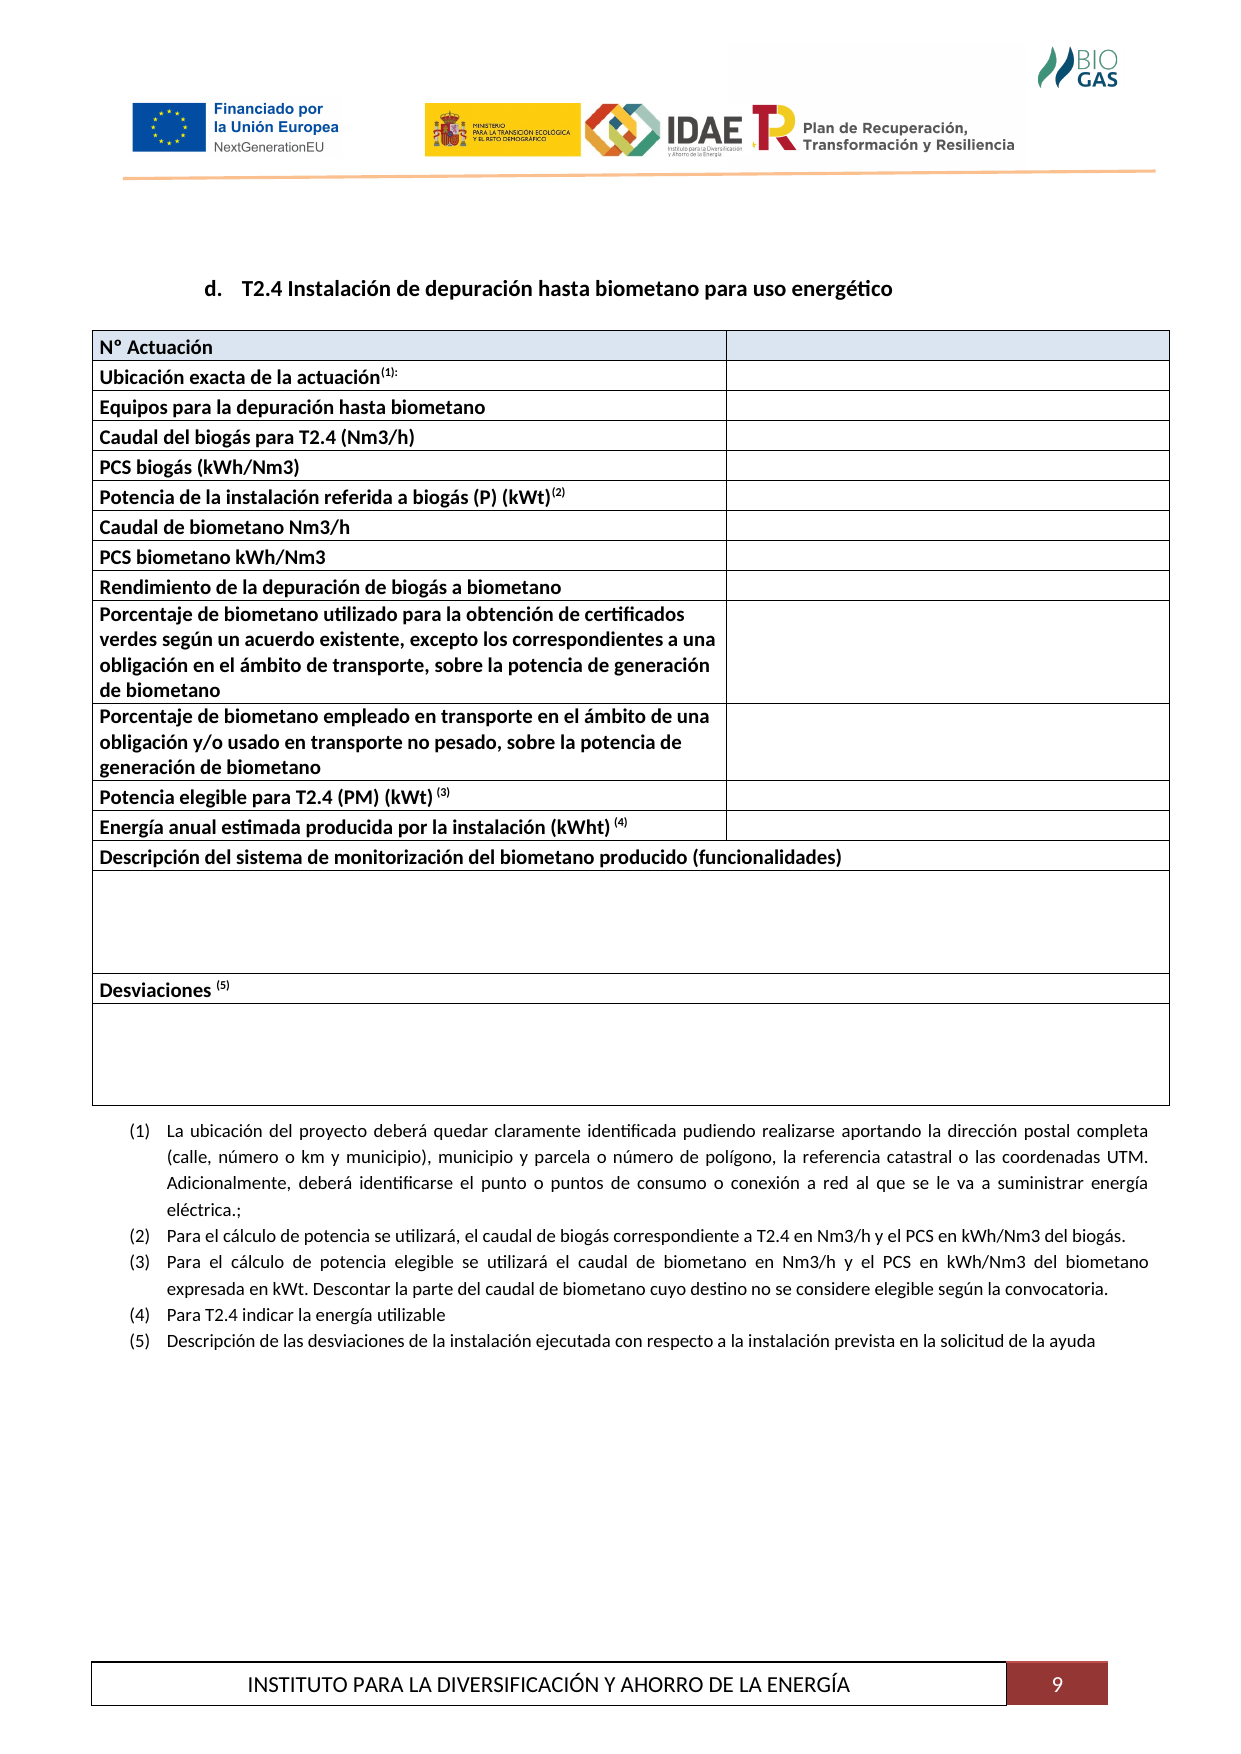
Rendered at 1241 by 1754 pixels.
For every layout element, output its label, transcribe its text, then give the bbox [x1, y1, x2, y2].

table_cell [727, 511, 1169, 540]
table_cell Equipos para la depuración hasta biometano [93, 391, 726, 420]
table_cell Potencia de la instalación referida a biogás (P) (kWt)(2) [93, 481, 726, 510]
table_cell Desviaciones (5) [93, 974, 1169, 1003]
table_cell [727, 391, 1169, 420]
picture [1033, 44, 1125, 89]
picture [421, 44, 1027, 172]
table_cell [93, 1004, 1169, 1105]
table_cell Caudal de biometano Nm3/h [93, 511, 726, 540]
table_cell [727, 601, 1169, 703]
table_cell PCS biogás (kWh/Nm3) [93, 451, 726, 480]
list Para T2.4 indicar la energía utilizable [129, 1303, 1150, 1326]
table_cell [727, 481, 1169, 510]
table_cell [727, 811, 1169, 840]
table_header [727, 331, 1169, 360]
table_cell Porcentaje de biometano utilizado para la obtención de certificados verdes según un acuerdo existente, excepto los correspondientes a una obligación en el ámbito de transporte, sobre la potencia de generación de biometano [93, 601, 726, 703]
table_cell Rendimiento de la depuración de biogás a biometano [93, 571, 726, 600]
list Descripción de las desviaciones de la instalación ejecutada con respecto a la instalación prevista en la solicitud de la ayuda [129, 1330, 1150, 1353]
list T2.4 Instalación de depuración hasta biometano para uso energético [204, 274, 1150, 302]
table_cell Ubicación exacta de la actuación(1): [93, 361, 726, 390]
list Para el cálculo de potencia se utilizará, el caudal de biogás correspondiente a T2.4 en Nm3/h y el PCS en kWh/Nm3 del biogás. [129, 1224, 1150, 1247]
table_cell [727, 781, 1169, 810]
table_cell [727, 571, 1169, 600]
table_cell [93, 871, 1169, 973]
picture [127, 95, 342, 158]
table_cell Porcentaje de biometano empleado en transporte en el ámbito de una obligación y/o usado en transporte no pesado, sobre la potencia de generación de biometano [93, 704, 726, 780]
table_header Nº Actuación [93, 331, 726, 360]
table_cell Energía anual estimada producida por la instalación (kWht) (4) [93, 811, 726, 840]
table_cell Caudal del biogás para T2.4 (Nm3/h) [93, 421, 726, 450]
table_cell [727, 361, 1169, 390]
list La ubicación del proyecto deberá quedar claramente identificada pudiendo realizarse aportando la dirección postal completa (calle, número o km y municipio), municipio y parcela o número de polígono, la referencia catastral o las coordenadas UTM. Adicionalmente, deberá identificarse el punto o puntos de consumo o conexión a red al que se le va a suministrar energía eléctrica.; [129, 1119, 1150, 1221]
table_cell [727, 451, 1169, 480]
table_cell Descripción del sistema de monitorización del biometano producido (funcionalidades) [93, 841, 1169, 870]
table_cell PCS biometano kWh/Nm3 [93, 541, 726, 570]
table_cell Potencia elegible para T2.4 (PM) (kWt) (3) [93, 781, 726, 810]
table_cell [727, 704, 1169, 780]
list Para el cálculo de potencia elegible se utilizará el caudal de biometano en Nm3/h y el PCS en kWh/Nm3 del biometano expresada en kWt. Descontar la parte del caudal de biometano cuyo destino no se considere elegible según la convocatoria. [129, 1251, 1150, 1300]
table_cell [727, 541, 1169, 570]
table_cell [727, 421, 1169, 450]
